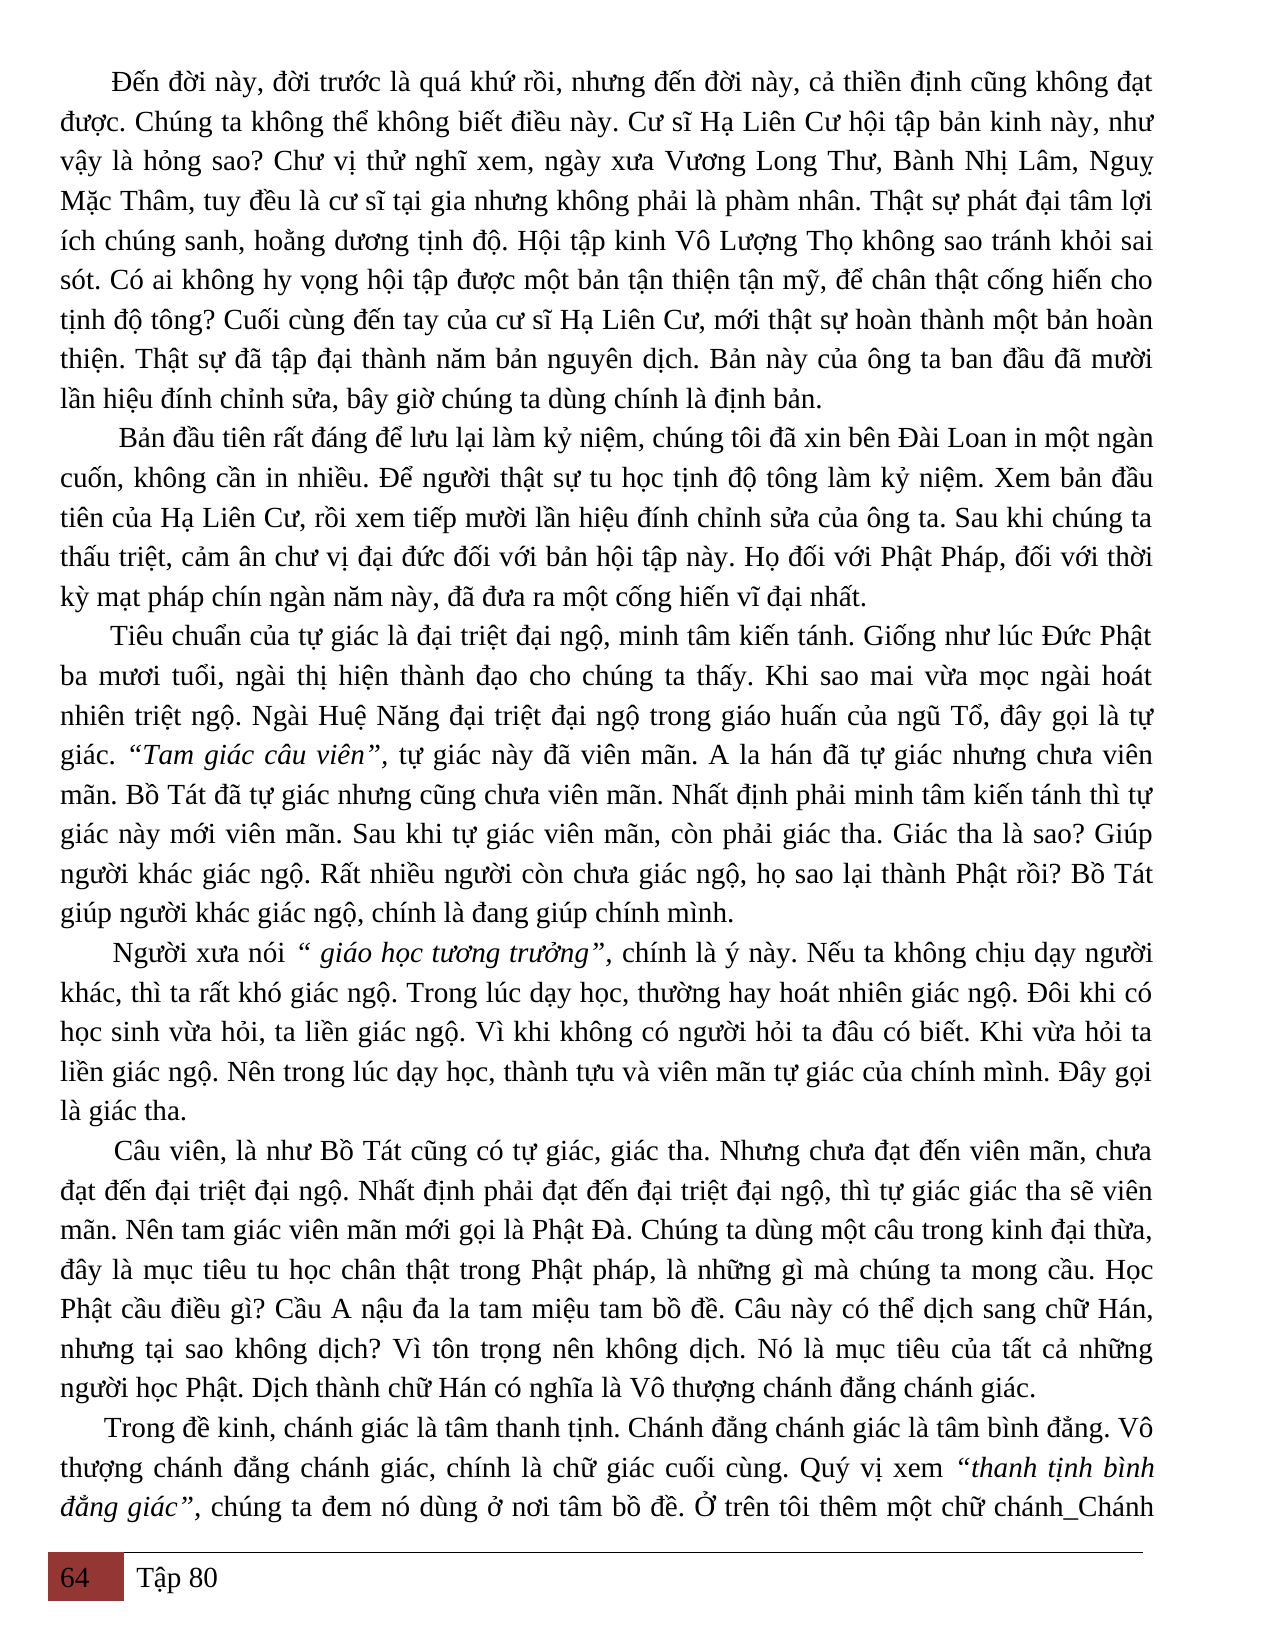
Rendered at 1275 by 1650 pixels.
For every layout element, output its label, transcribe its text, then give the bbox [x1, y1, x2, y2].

text Người xưa nói “ giáo học tương trưởng”, chính là ý này. Nếu ta không chịu dạy người khác, thì ta rất khó giác ngộ. Trong lúc dạy học, thường hay hoát nhiên giác ngộ. Đôi khi có học sinh vừa hỏi, ta liền giác ngộ. Vì khi không có người hỏi ta đâu có biết. Khi vừa hỏi ta liền giác ngộ. Nên trong lúc dạy học, thành tựu và viên mãn tự giác của chính mình. Đây gọi là giác tha. [60, 931, 1155, 1129]
text Bản đầu tiên rất đáng để lưu lại làm kỷ niệm, chúng tôi đã xin bên Đài Loan in một ngàn cuốn, không cần in nhiều. Để người thật sự tu học tịnh độ tông làm kỷ niệm. Xem bản đầu tiên của Hạ Liên Cư, rồi xem tiếp mười lần hiệu đính chỉnh sửa của ông ta. Sau khi chúng ta thấu triệt, cảm ân chư vị đại đức đối với bản hội tập này. Họ đối với Phật Pháp, đối với thời kỳ mạt pháp chín ngàn năm này, đã đưa ra một cống hiến vĩ đại nhất. [60, 416, 1155, 614]
text Đến đời này, đời trước là quá khứ rồi, nhưng đến đời này, cả thiền định cũng không đạt được. Chúng ta không thể không biết điều này. Cư sĩ Hạ Liên Cư hội tập bản kinh này, như vậy là hỏng sao? Chư vị thử nghĩ xem, ngày xưa Vương Long Thư, Bành Nhị Lâm, Nguỵ Mặc Thâm, tuy đều là cư sĩ tại gia nhưng không phải là phàm nhân. Thật sự phát đại tâm lợi ích chúng sanh, hoằng dương tịnh độ. Hội tập kinh Vô Lượng Thọ không sao tránh khỏi sai sót. Có ai không hy vọng hội tập được một bản tận thiện tận mỹ, để chân thật cống hiến cho tịnh độ tông? Cuối cùng đến tay của cư sĩ Hạ Liên Cư, mới thật sự hoàn thành một bản hoàn thiện. Thật sự đã tập đại thành năm bản nguyên dịch. Bản này của ông ta ban đầu đã mười lần hiệu đính chỉnh sửa, bây giờ chúng ta dùng chính là định bản. [60, 60, 1155, 416]
text Tiêu chuẩn của tự giác là đại triệt đại ngộ, minh tâm kiến tánh. Giống như lúc Đức Phật ba mươi tuổi, ngài thị hiện thành đạo cho chúng ta thấy. Khi sao mai vừa mọc ngài hoát nhiên triệt ngộ. Ngài Huệ Năng đại triệt đại ngộ trong giáo huấn của ngũ Tổ, đây gọi là tự giác. “Tam giác câu viên”, tự giác này đã viên mãn. A la hán đã tự giác nhưng chưa viên mãn. Bồ Tát đã tự giác nhưng cũng chưa viên mãn. Nhất định phải minh tâm kiến tánh thì tự giác này mới viên mãn. Sau khi tự giác viên mãn, còn phải giác tha. Giác tha là sao? Giúp người khác giác ngộ. Rất nhiều người còn chưa giác ngộ, họ sao lại thành Phật rồi? Bồ Tát giúp người khác giác ngộ, chính là đang giúp chính mình. [60, 614, 1155, 931]
text Câu viên, là như Bồ Tát cũng có tự giác, giác tha. Nhưng chưa đạt đến viên mãn, chưa đạt đến đại triệt đại ngộ. Nhất định phải đạt đến đại triệt đại ngộ, thì tự giác giác tha sẽ viên mãn. Nên tam giác viên mãn mới gọi là Phật Đà. Chúng ta dùng một câu trong kinh đại thừa, đây là mục tiêu tu học chân thật trong Phật pháp, là những gì mà chúng ta mong cầu. Học Phật cầu điều gì? Cầu A nậu đa la tam miệu tam bồ đề. Câu này có thể dịch sang chữ Hán, nhưng tại sao không dịch? Vì tôn trọng nên không dịch. Nó là mục tiêu của tất cả những người học Phật. Dịch thành chữ Hán có nghĩa là Vô thượng chánh đẳng chánh giác. [60, 1129, 1155, 1406]
